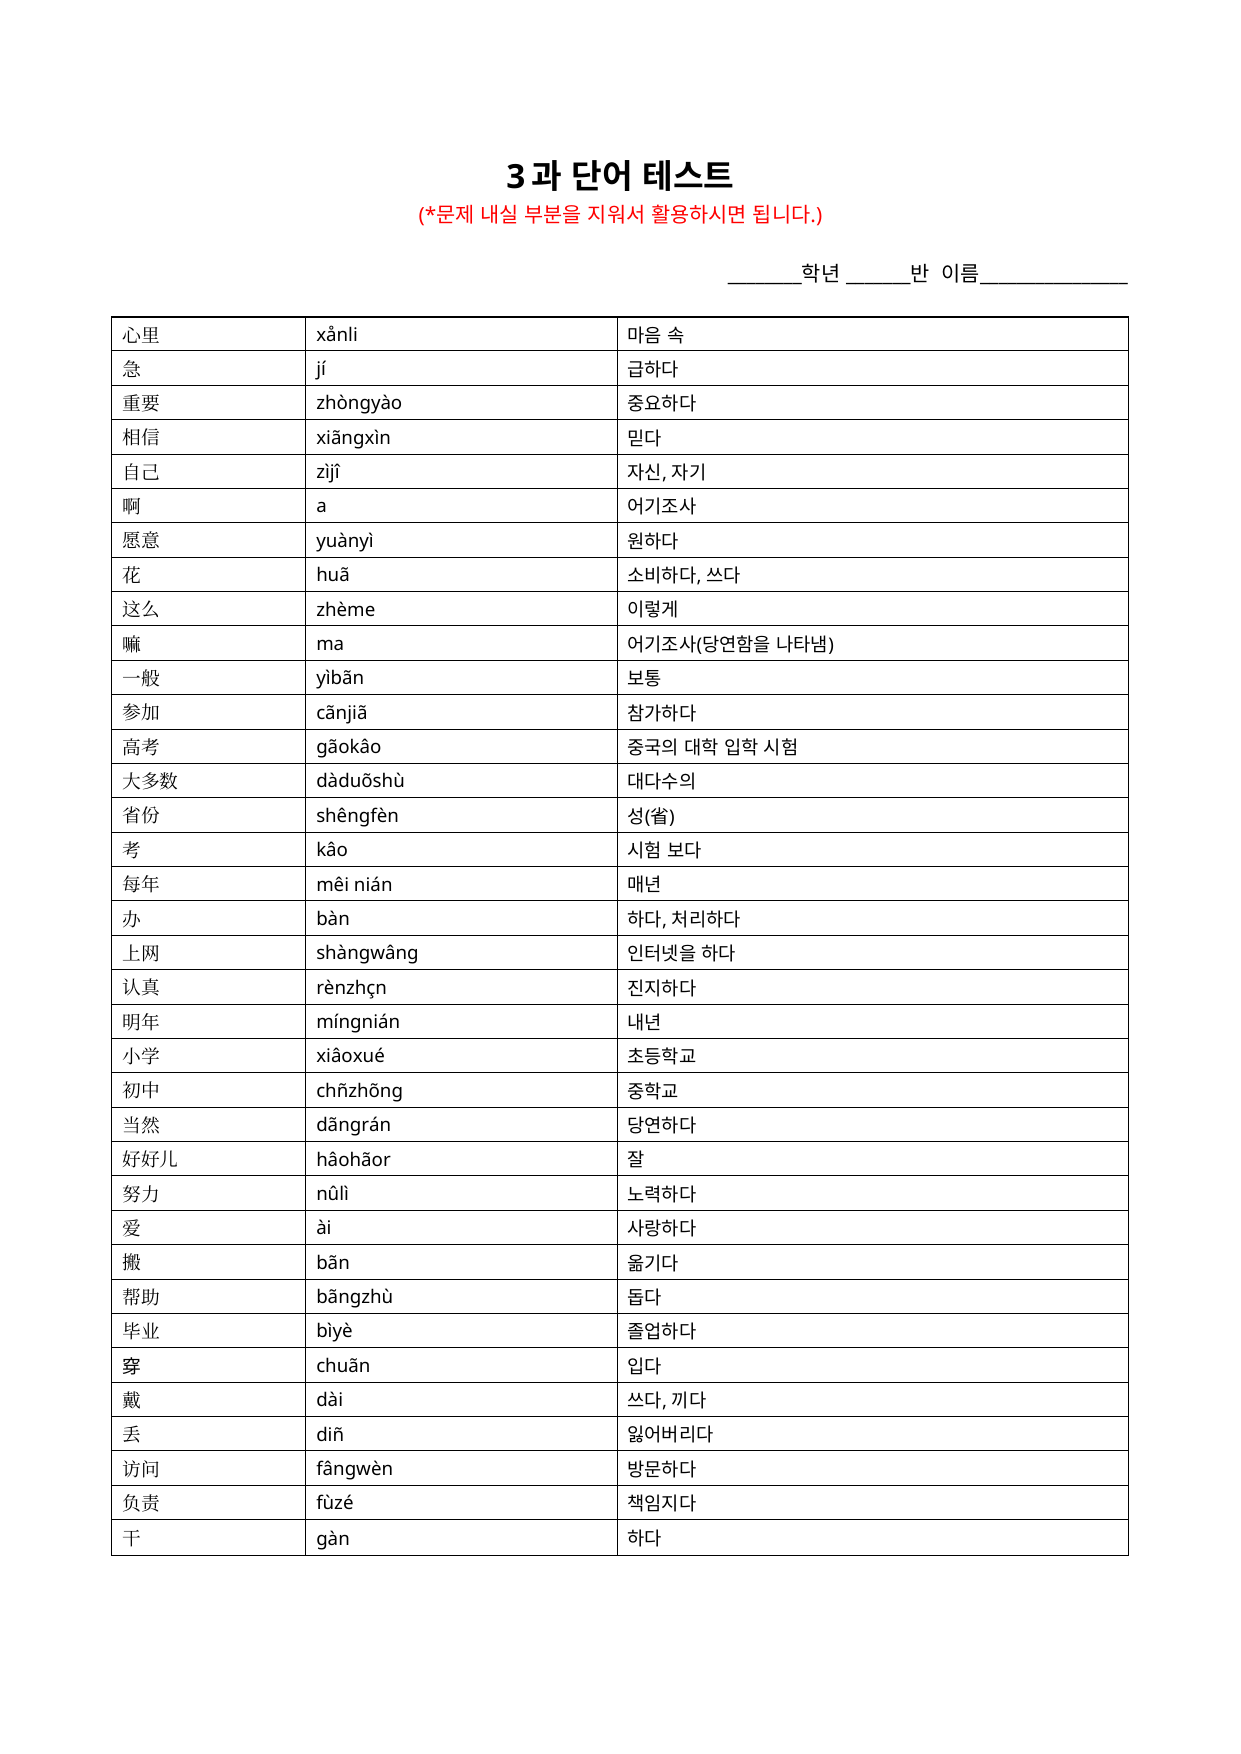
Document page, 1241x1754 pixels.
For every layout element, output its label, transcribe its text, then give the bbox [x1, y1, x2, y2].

table_cell 잘 [618, 1142, 1128, 1175]
table_cell 원하다 [618, 523, 1128, 557]
table_cell 这么 [112, 592, 305, 625]
table_cell 하다, 처리하다 [618, 901, 1128, 935]
text (*문제 내실 부분을 지워서 활용하시면 됩니다.) [112, 198, 1128, 229]
table_cell zìjî [306, 455, 617, 488]
table_cell 믿다 [618, 420, 1128, 453]
table_cell chñzhõng [306, 1073, 617, 1107]
table_cell bìyè [306, 1314, 617, 1347]
table_cell 考 [112, 833, 305, 866]
table_cell 负责 [112, 1486, 305, 1519]
table_cell 搬 [112, 1245, 305, 1278]
table_cell 방문하다 [618, 1451, 1128, 1485]
table_cell 穿 [112, 1348, 305, 1382]
table_cell xiãngxìn [306, 420, 617, 453]
table_cell 干 [112, 1520, 305, 1555]
table_cell 쓰다, 끼다 [618, 1383, 1128, 1416]
table_cell 이렇게 [618, 592, 1128, 625]
table_cell dàduõshù [306, 764, 617, 797]
table_cell 사랑하다 [618, 1211, 1128, 1244]
table_cell 어기조사(당연함을 나타냄) [618, 626, 1128, 660]
table_cell ài [306, 1211, 617, 1244]
table_cell shàngwâng [306, 936, 617, 969]
table_cell bàn [306, 901, 617, 935]
table_cell diñ [306, 1417, 617, 1450]
table_cell 잃어버리다 [618, 1417, 1128, 1450]
table_cell 입다 [618, 1348, 1128, 1382]
table_cell dãngrán [306, 1108, 617, 1141]
table_cell yìbãn [306, 661, 617, 694]
table_cell bãngzhù [306, 1280, 617, 1313]
table_cell chuãn [306, 1348, 617, 1382]
table_cell 자신, 자기 [618, 455, 1128, 488]
table_cell hâohãor [306, 1142, 617, 1175]
table_cell 하다 [618, 1520, 1128, 1555]
table_cell huã [306, 558, 617, 591]
table_cell yuànyì [306, 523, 617, 557]
table_cell 大多数 [112, 764, 305, 797]
table_cell 어기조사 [618, 489, 1128, 522]
table_cell 重要 [112, 386, 305, 419]
table_cell xiâoxué [306, 1039, 617, 1072]
table_cell 省份 [112, 798, 305, 832]
table_cell 初中 [112, 1073, 305, 1107]
table_cell zhème [306, 592, 617, 625]
table_cell 책임지다 [618, 1486, 1128, 1519]
table_cell 당연하다 [618, 1108, 1128, 1141]
table_cell 上网 [112, 936, 305, 969]
table_cell 自己 [112, 455, 305, 488]
table_cell 戴 [112, 1383, 305, 1416]
table_cell 办 [112, 901, 305, 935]
table_cell 一般 [112, 661, 305, 694]
table_cell 중국의 대학 입학 시험 [618, 730, 1128, 763]
table_cell míngnián [306, 1005, 617, 1038]
table_cell 每年 [112, 867, 305, 900]
table_cell mêi nián [306, 867, 617, 900]
table_cell 认真 [112, 970, 305, 1003]
table_cell 내년 [618, 1005, 1128, 1038]
table_cell cãnjiã [306, 695, 617, 728]
table_cell nûlì [306, 1176, 617, 1210]
table_cell 대다수의 [618, 764, 1128, 797]
table_cell 옮기다 [618, 1245, 1128, 1278]
table_cell 급하다 [618, 351, 1128, 385]
table_cell 明年 [112, 1005, 305, 1038]
table_cell jí [306, 351, 617, 385]
text 3과 단어 테스트 [112, 150, 1128, 198]
table_cell 花 [112, 558, 305, 591]
table_cell 돕다 [618, 1280, 1128, 1313]
table_cell 노력하다 [618, 1176, 1128, 1210]
table_cell 보통 [618, 661, 1128, 694]
table_cell 참가하다 [618, 695, 1128, 728]
table_cell 努力 [112, 1176, 305, 1210]
table_cell gãokâo [306, 730, 617, 763]
table_header 마음 속 [618, 318, 1128, 350]
table_cell 성(省) [618, 798, 1128, 832]
table_cell 중요하다 [618, 386, 1128, 419]
table_cell fùzé [306, 1486, 617, 1519]
table_cell gàn [306, 1520, 617, 1555]
table_cell 毕业 [112, 1314, 305, 1347]
table_cell a [306, 489, 617, 522]
table_cell 중학교 [618, 1073, 1128, 1107]
table_cell 졸업하다 [618, 1314, 1128, 1347]
table_cell dài [306, 1383, 617, 1416]
table_cell bãn [306, 1245, 617, 1278]
table_cell 小学 [112, 1039, 305, 1072]
table_cell 초등학교 [618, 1039, 1128, 1072]
table_cell 愿意 [112, 523, 305, 557]
table_cell 매년 [618, 867, 1128, 900]
table_cell kâo [306, 833, 617, 866]
table_cell 相信 [112, 420, 305, 453]
table_cell 소비하다, 쓰다 [618, 558, 1128, 591]
table_cell 参加 [112, 695, 305, 728]
table_cell 好好儿 [112, 1142, 305, 1175]
table_header xånli [306, 318, 617, 350]
table_header 心里 [112, 318, 305, 350]
text ________학년 _______반 이름________________ [112, 257, 1128, 287]
table_cell rènzhçn [306, 970, 617, 1003]
table_cell 急 [112, 351, 305, 385]
table_cell 啊 [112, 489, 305, 522]
table_cell 丢 [112, 1417, 305, 1450]
table_cell 진지하다 [618, 970, 1128, 1003]
table_cell fângwèn [306, 1451, 617, 1485]
table_cell ma [306, 626, 617, 660]
table_cell zhòngyào [306, 386, 617, 419]
table_cell 인터넷을 하다 [618, 936, 1128, 969]
table_cell 시험 보다 [618, 833, 1128, 866]
table_cell 高考 [112, 730, 305, 763]
table_cell shêngfèn [306, 798, 617, 832]
table_cell 访问 [112, 1451, 305, 1485]
table_cell 嘛 [112, 626, 305, 660]
table_cell 帮助 [112, 1280, 305, 1313]
table_cell 当然 [112, 1108, 305, 1141]
table_cell 爱 [112, 1211, 305, 1244]
